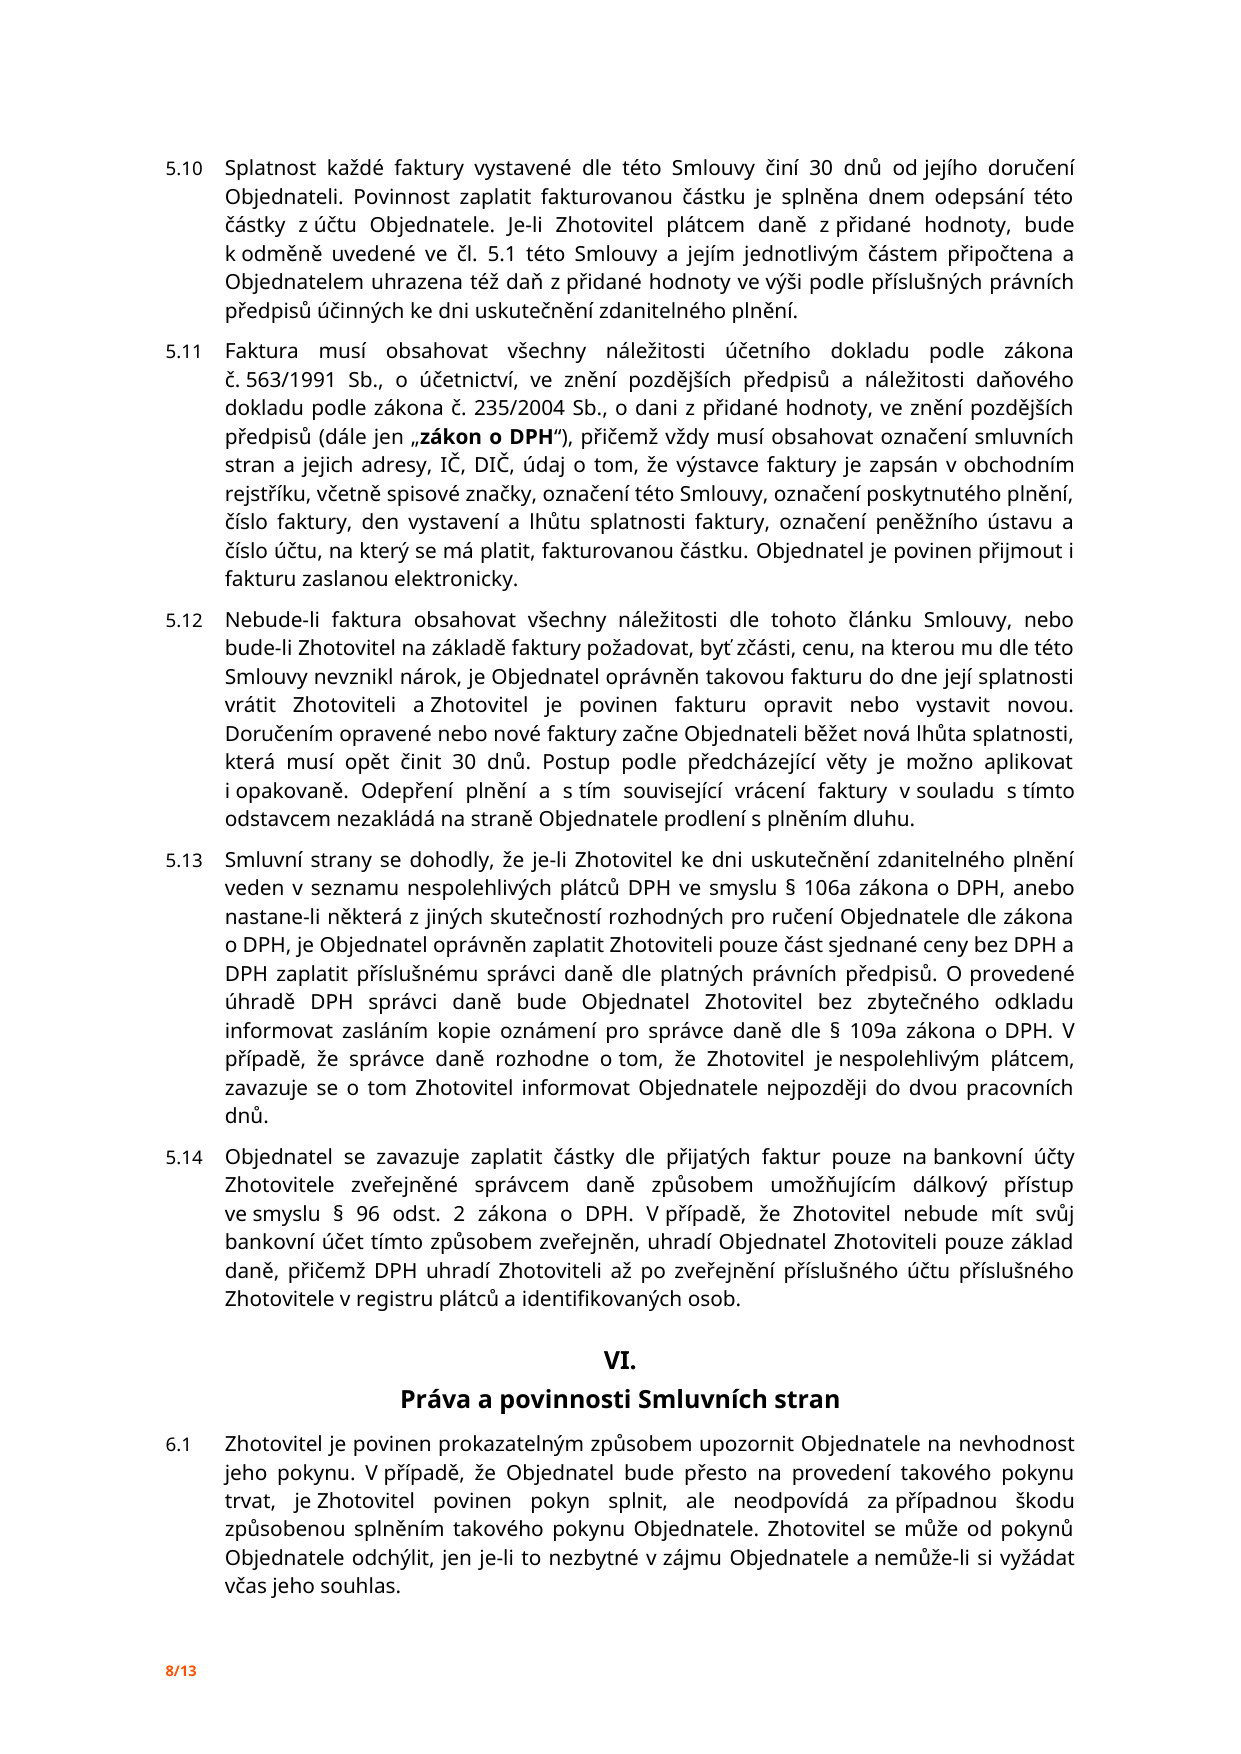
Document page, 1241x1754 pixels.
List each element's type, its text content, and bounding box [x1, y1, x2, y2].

list Zhotovitel je povinen prokazatelným způsobem upozornit Objednatele na nevhodnost jeho pokynu. V případě, že Objednatel bude přesto na provedení takového pokynu trvat, je Zhotovitel povinen pokyn splnit, ale neodpovídá za případnou škodu způsobenou splněním takového pokynu Objednatele. Zhotovitel se může od pokynů Objednatele odchýlit, jen je-li to nezbytné v zájmu Objednatele a nemůže-li si vyžádat včas jeho souhlas. [165, 1429, 1075, 1600]
list Objednatel se zavazuje zaplatit částky dle přijatých faktur pouze na bankovní účty Zhotovitele zveřejněné správcem daně způsobem umožňujícím dálkový přístup ve smyslu § 96 odst. 2 zákona o DPH. V případě, že Zhotovitel nebude mít svůj bankovní účet tímto způsobem zveřejněn, uhradí Objednatel Zhotoviteli pouze základ daně, přičemž DPH uhradí Zhotoviteli až po zveřejnění příslušného účtu příslušného Zhotovitele v registru plátců a identifikovaných osob. [165, 1142, 1075, 1313]
text VI. Práva a povinnosti Smluvních stran [165, 1338, 1075, 1417]
list Faktura musí obsahovat všechny náležitosti účetního dokladu podle zákona č. 563/1991 Sb., o účetnictví, ve znění pozdějších předpisů a náležitosti daňového dokladu podle zákona č. 235/2004 Sb., o dani z přidané hodnoty, ve znění pozdějších předpisů (dále jen „zákon o DPH“), přičemž vždy musí obsahovat označení smluvních stran a jejich adresy, IČ, DIČ, údaj o tom, že výstavce faktury je zapsán v obchodním rejstříku, včetně spisové značky, označení této Smlouvy, označení poskytnutého plnění, číslo faktury, den vystavení a lhůtu splatnosti faktury, označení peněžního ústavu a číslo účtu, na který se má platit, fakturovanou částku. Objednatel je povinen přijmout i fakturu zaslanou elektronicky. [165, 337, 1075, 593]
list Nebude-li faktura obsahovat všechny náležitosti dle tohoto článku Smlouvy, nebo bude-li Zhotovitel na základě faktury požadovat, byť zčásti, cenu, na kterou mu dle této Smlouvy nevznikl nárok, je Objednatel oprávněn takovou fakturu do dne její splatnosti vrátit Zhotoviteli a Zhotovitel je povinen fakturu opravit nebo vystavit novou. Doručením opravené nebo nové faktury začne Objednateli běžet nová lhůta splatnosti, která musí opět činit 30 dnů. Postup podle předcházející věty je možno aplikovat i opakovaně. Odepření plnění a s tím související vrácení faktury v souladu s tímto odstavcem nezakládá na straně Objednatele prodlení s plněním dluhu. [165, 605, 1075, 833]
list Smluvní strany se dohodly, že je-li Zhotovitel ke dni uskutečnění zdanitelného plnění veden v seznamu nespolehlivých plátců DPH ve smyslu § 106a zákona o DPH, anebo nastane-li některá z jiných skutečností rozhodných pro ručení Objednatele dle zákona o DPH, je Objednatel oprávněn zaplatit Zhotoviteli pouze část sjednané ceny bez DPH a DPH zaplatit příslušnému správci daně dle platných právních předpisů. O provedené úhradě DPH správci daně bude Objednatel Zhotovitel bez zbytečného odkladu informovat zasláním kopie oznámení pro správce daně dle § 109a zákona o DPH. V případě, že správce daně rozhodne o tom, že Zhotovitel je nespolehlivým plátcem, zavazuje se o tom Zhotovitel informovat Objednatele nejpozději do dvou pracovních dnů. [165, 845, 1075, 1129]
list Splatnost každé faktury vystavené dle této Smlouvy činí 30 dnů od jejího doručení Objednateli. Povinnost zaplatit fakturovanou částku je splněna dnem odepsání této částky z účtu Objednatele. Je-li Zhotovitel plátcem daně z přidané hodnoty, bude k odměně uvedené ve čl. 5.1 této Smlouvy a jejím jednotlivým částem připočtena a Objednatelem uhrazena též daň z přidané hodnoty ve výši podle příslušných právních předpisů účinných ke dni uskutečnění zdanitelného plnění. [165, 153, 1075, 324]
